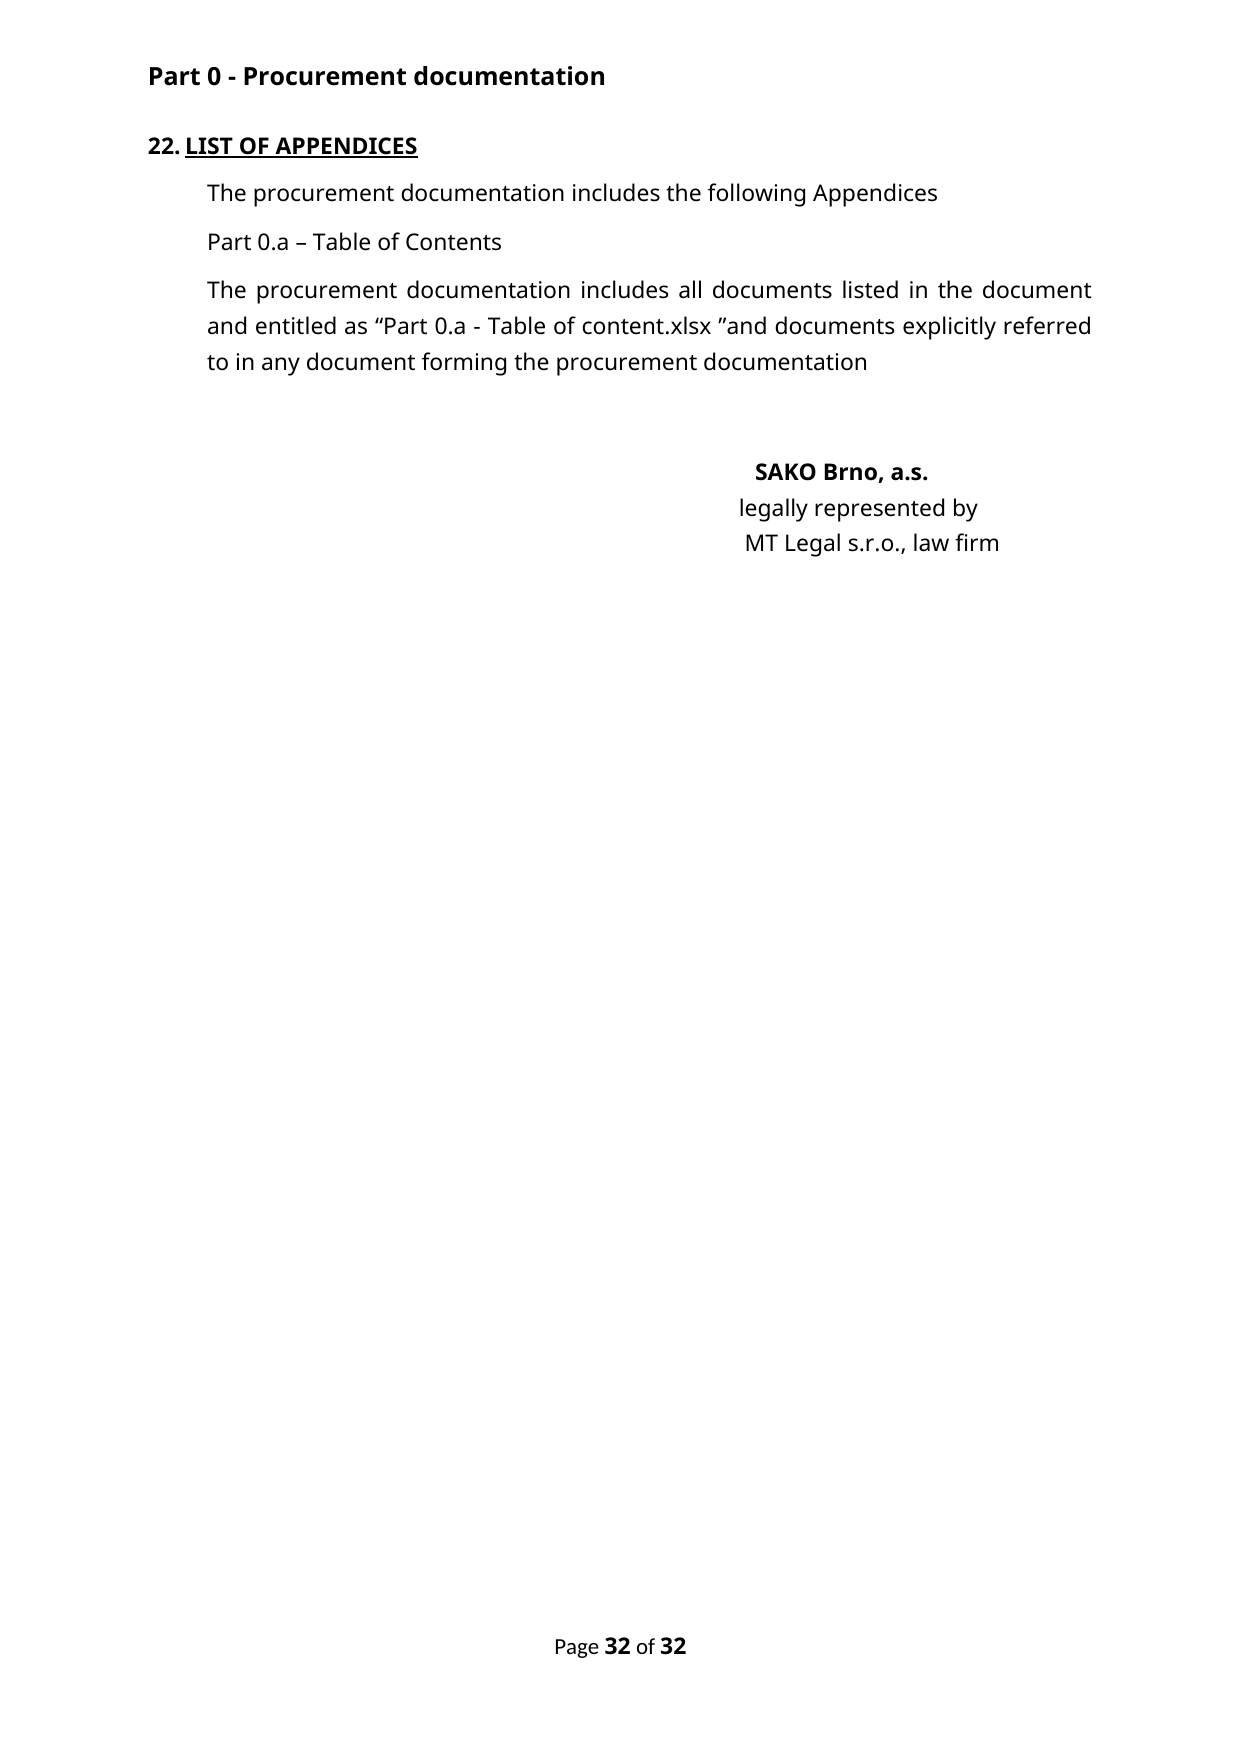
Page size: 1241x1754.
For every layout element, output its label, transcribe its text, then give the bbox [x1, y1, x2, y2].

subtitle LIST OF APPENDICES [148, 130, 1092, 161]
text MT Legal s.r.o., law firm [694, 527, 1092, 559]
text Part 0.a – Table of Contents [207, 225, 1092, 257]
text SAKO Brno, a.s. [576, 456, 1092, 487]
text The procurement documentation includes all documents listed in the document and entitled as “Part 0.a - Table of content.xlsx ”and documents explicitly referred to in any document forming the procurement documentation [207, 274, 1092, 377]
text The procurement documentation includes the following Appendices [207, 177, 1092, 208]
text legally represented by [724, 491, 1092, 523]
